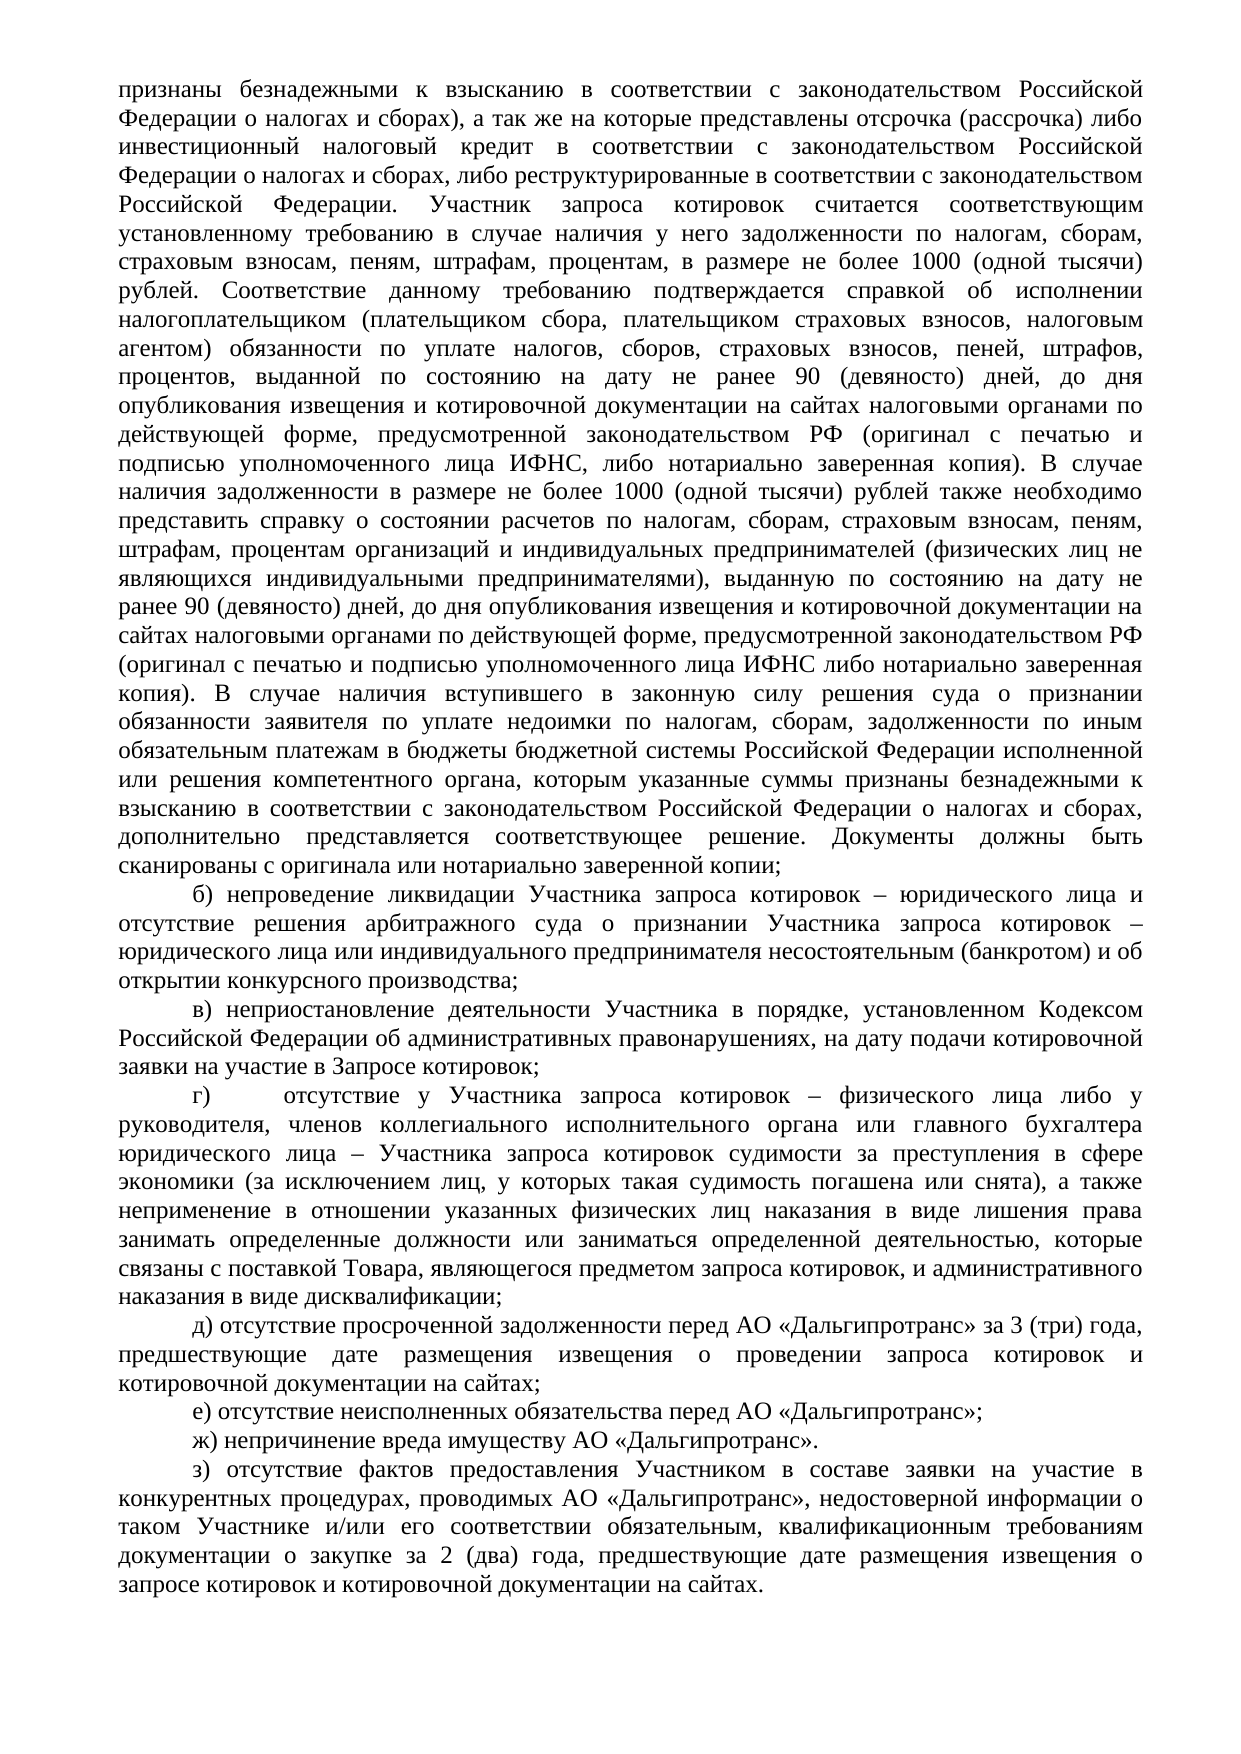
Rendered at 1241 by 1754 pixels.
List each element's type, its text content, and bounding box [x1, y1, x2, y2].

text г) отсутствие у Участника запроса котировок – физического лица либо у руководителя, членов коллегиального исполнительного органа или главного бухгалтера юридического лица – Участника запроса котировок судимости за преступления в сфере экономики (за исключением лиц, у которых такая судимость погашена или снята), а также неприменение в отношении указанных физических лиц наказания в виде лишения права занимать определенные должности или заниматься определенной деятельностью, которые связаны с поставкой Товара, являющегося предметом запроса котировок, и административного наказания в виде дисквалификации; [118, 1080, 1144, 1310]
text б) непроведение ликвидации Участника запроса котировок – юридического лица и отсутствие решения арбитражного суда о признании Участника запроса котировок – юридического лица или индивидуального предпринимателя несостоятельным (банкротом) и об открытии конкурсного производства; [118, 879, 1144, 994]
text в) неприостановление деятельности Участника в порядке, установленном Кодексом Российской Федерации об административных правонарушениях, на дату подачи котировочной заявки на участие в Запросе котировок; [118, 994, 1144, 1080]
text е) отсутствие неисполненных обязательства перед АО «Дальгипротранс»; [118, 1396, 1144, 1425]
text д) отсутствие просроченной задолженности перед АО «Дальгипротранс» за 3 (три) года, предшествующие дате размещения извещения о проведении запроса котировок и котировочной документации на сайтах; [118, 1310, 1144, 1396]
text з) отсутствие фактов предоставления Участником в составе заявки на участие в конкурентных процедурах, проводимых АО «Дальгипротранс», недостоверной информации о таком Участнике и/или его соответствии обязательным, квалификационным требованиям документации о закупке за 2 (два) года, предшествующие дате размещения извещения о запросе котировок и котировочной документации на сайтах. [118, 1454, 1144, 1598]
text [118, 74, 1144, 879]
text ж) непричинение вреда имуществу АО «Дальгипротранс». [118, 1425, 1144, 1454]
